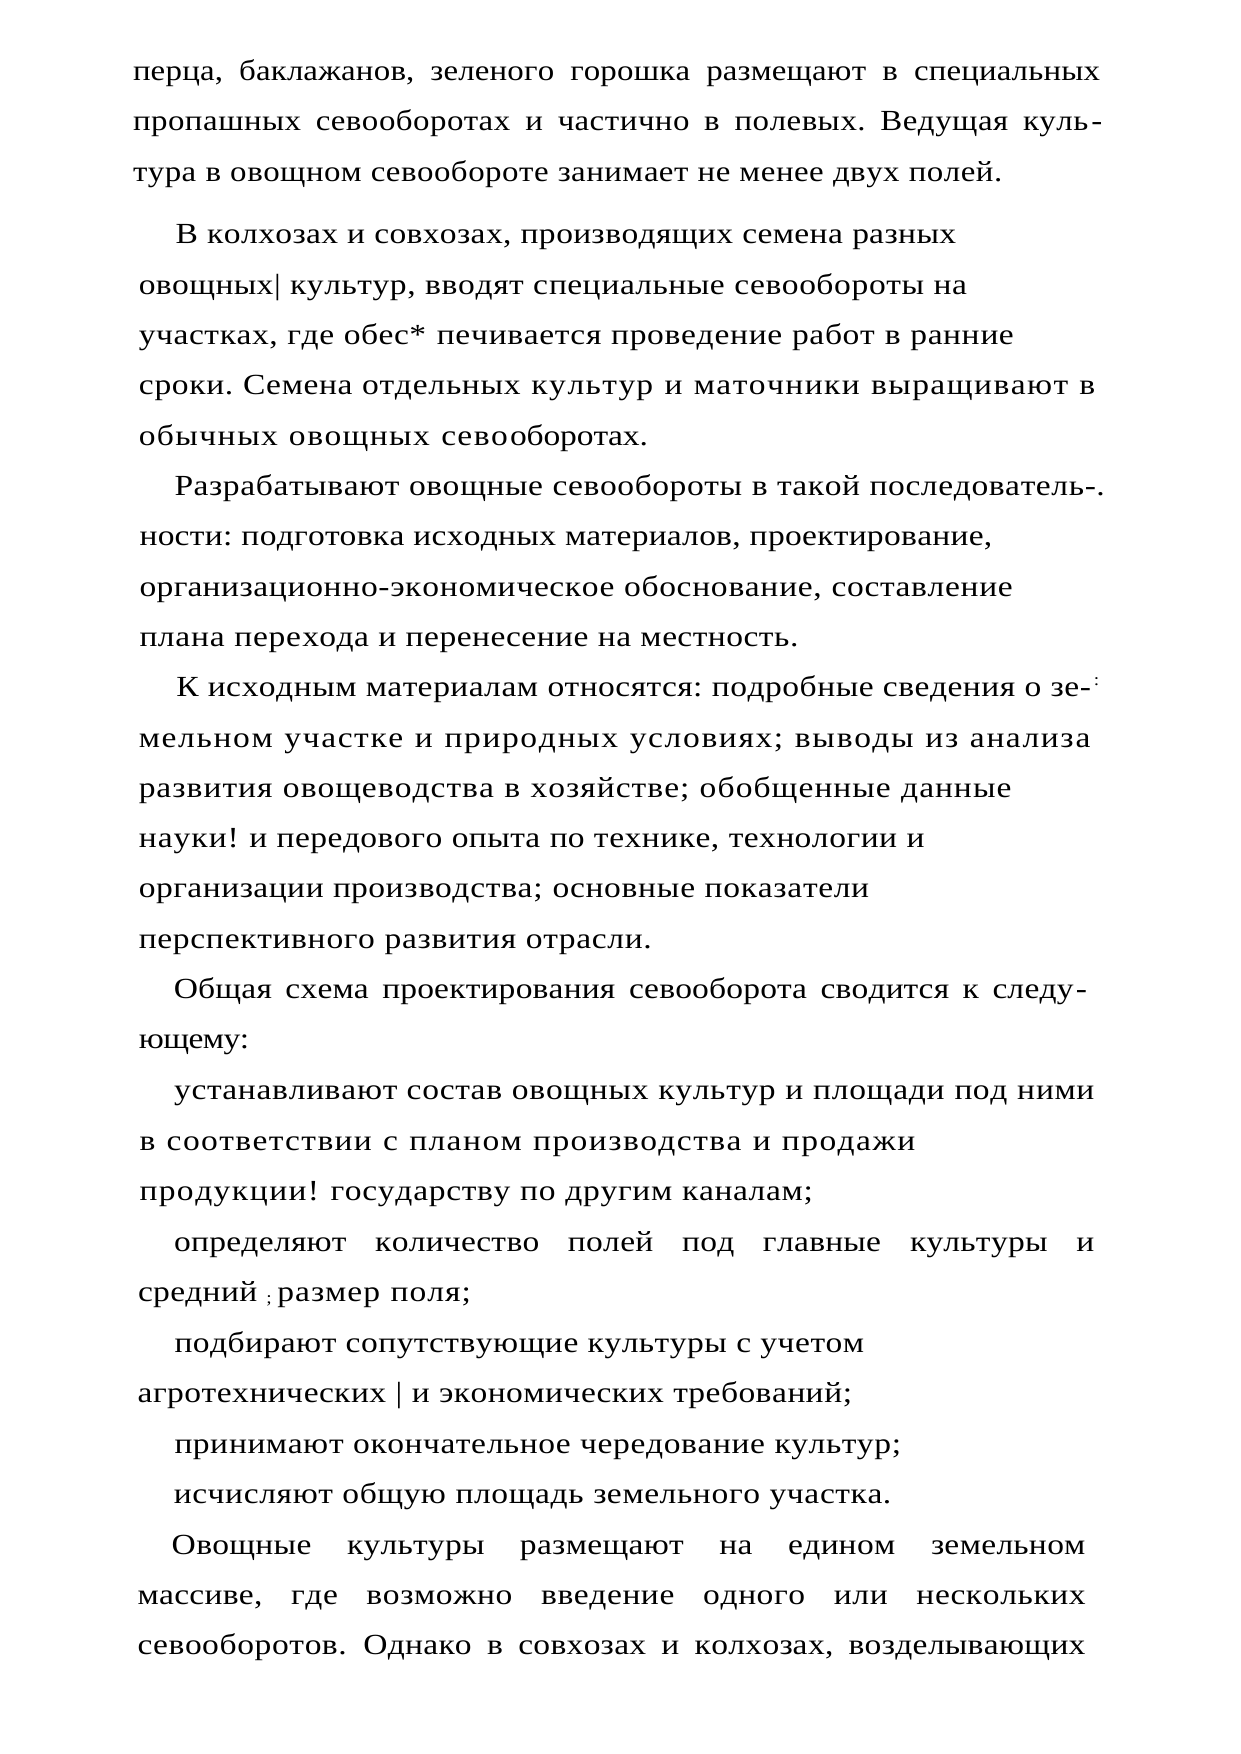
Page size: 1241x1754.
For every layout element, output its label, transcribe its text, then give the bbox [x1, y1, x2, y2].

text К исходным материалам относятся: подробные сведения о зе-: мельном участке и природных условиях; выводы из анализа развития овощеводства в хозяйстве; обобщенные данные науки! и передового опыта по технике, технологии и организации производства; основные показатели перспективного развития отрасли. [138, 669, 1107, 954]
text Разрабатывают овощные севообороты в такой последователь-. ности: подготовка исходных материалов, проектирование, организационно-экономическое обоснование, составление плана перехода и перенесение на местность. [139, 468, 1107, 653]
text определяют количество полей под главные культуры и средний ; размер поля; [138, 1224, 1096, 1308]
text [137, 1527, 1087, 1661]
text подбирают сопутствующие культуры с учетом агротехнических | и экономических требований; [137, 1325, 1107, 1409]
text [133, 53, 1102, 187]
text В колхозах и совхозах, производящих семена разных овощных| культур, вводят специальные севообороты на участках, где обес* печивается проведение работ в ранние сроки. Семена отдельных культур и маточники выращивают в обычных овощных севооборотах. [138, 217, 1107, 451]
text исчисляют общую площадь земельного участка. [173, 1476, 1107, 1510]
text принимают окончательное чередование культур; [174, 1426, 1107, 1460]
text Общая схема проектирования севооборота сводится к следующему: [138, 971, 1087, 1055]
text устанавливают состав овощных культур и площади под ними в соответствии с планом производства и продажи продукции! государству по другим каналам; [139, 1072, 1107, 1207]
